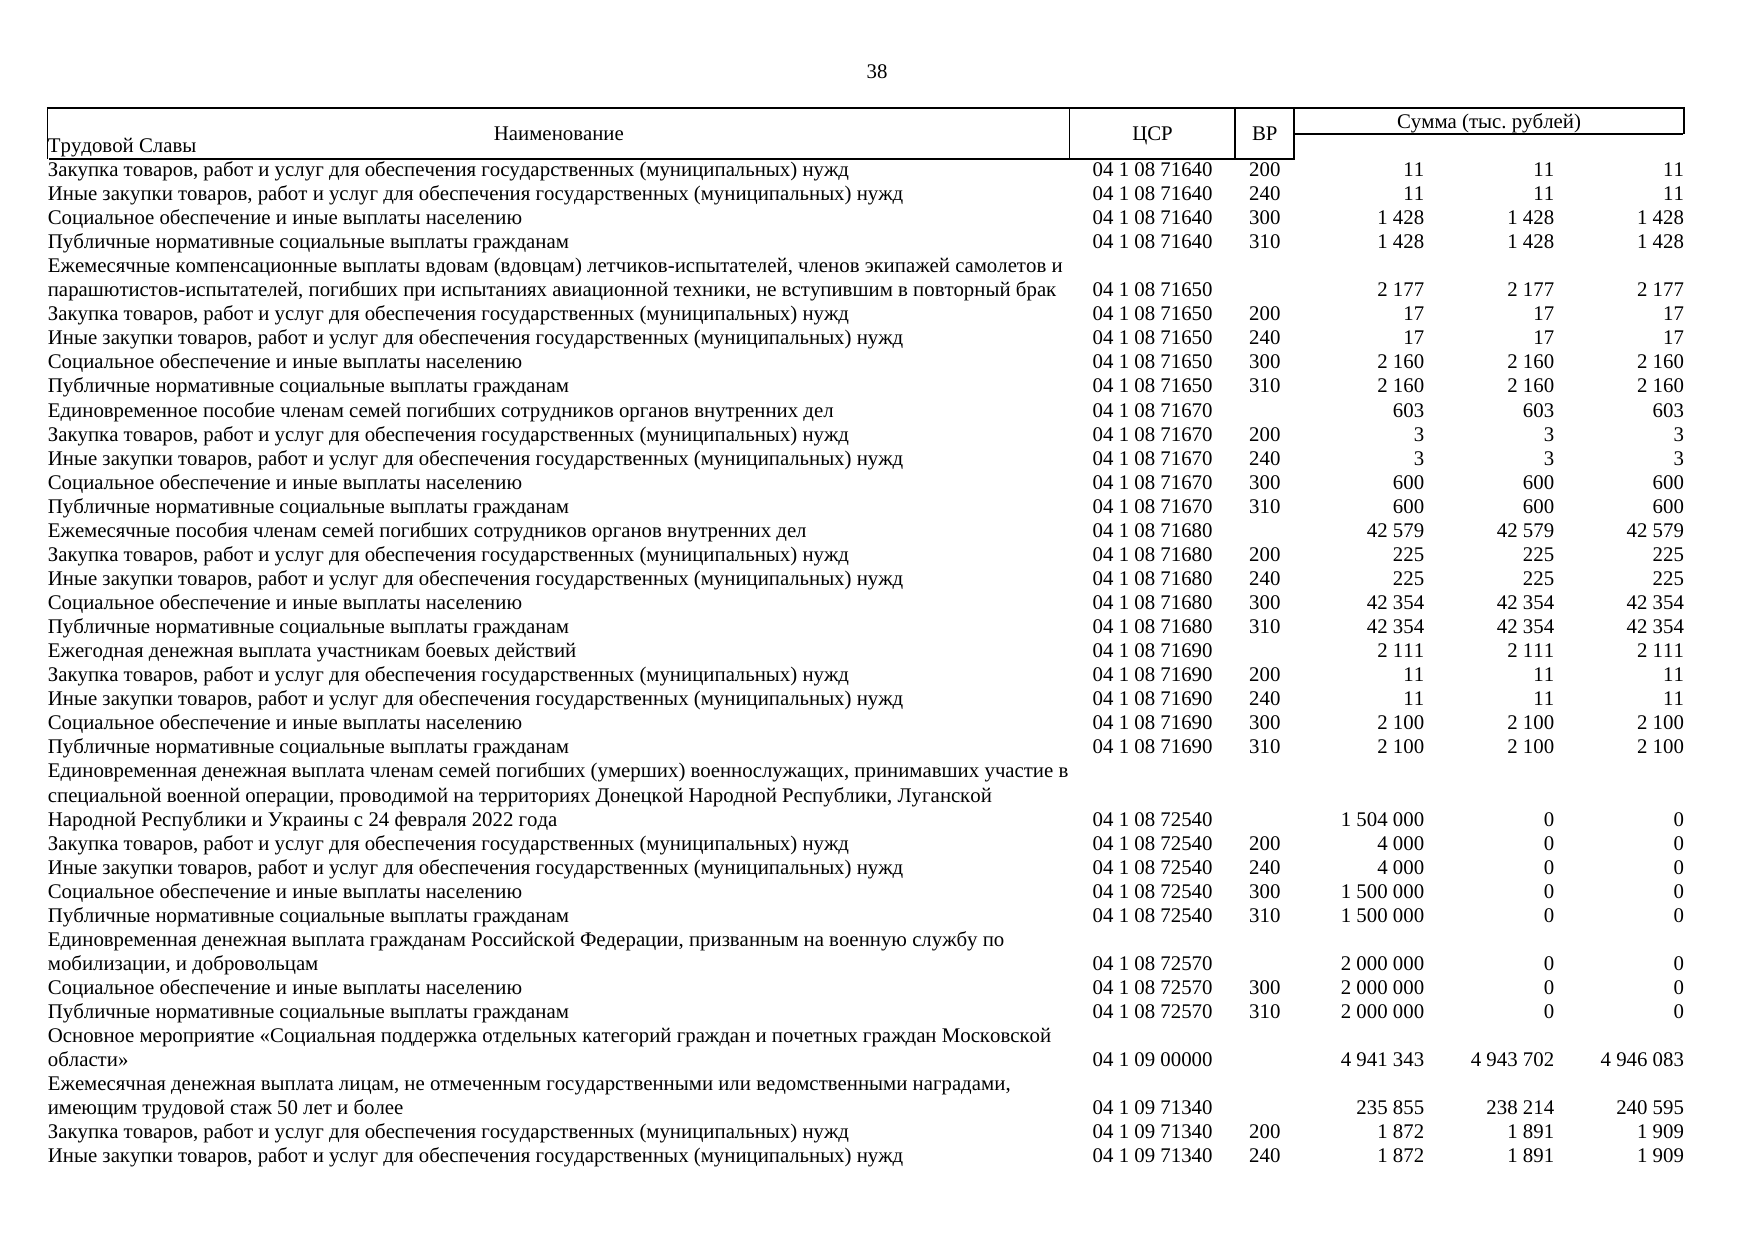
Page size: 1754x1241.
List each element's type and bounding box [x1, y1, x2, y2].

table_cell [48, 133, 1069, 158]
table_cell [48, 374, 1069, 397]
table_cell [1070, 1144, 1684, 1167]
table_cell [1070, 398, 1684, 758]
table_header [1070, 109, 1234, 133]
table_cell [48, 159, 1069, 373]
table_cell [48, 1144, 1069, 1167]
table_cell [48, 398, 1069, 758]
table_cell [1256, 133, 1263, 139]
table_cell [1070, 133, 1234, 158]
table_header [1295, 109, 1683, 133]
table_header [48, 109, 1069, 133]
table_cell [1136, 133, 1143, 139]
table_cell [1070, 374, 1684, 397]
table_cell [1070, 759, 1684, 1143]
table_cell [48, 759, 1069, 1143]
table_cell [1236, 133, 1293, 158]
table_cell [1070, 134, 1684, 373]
table_header [1236, 109, 1293, 133]
